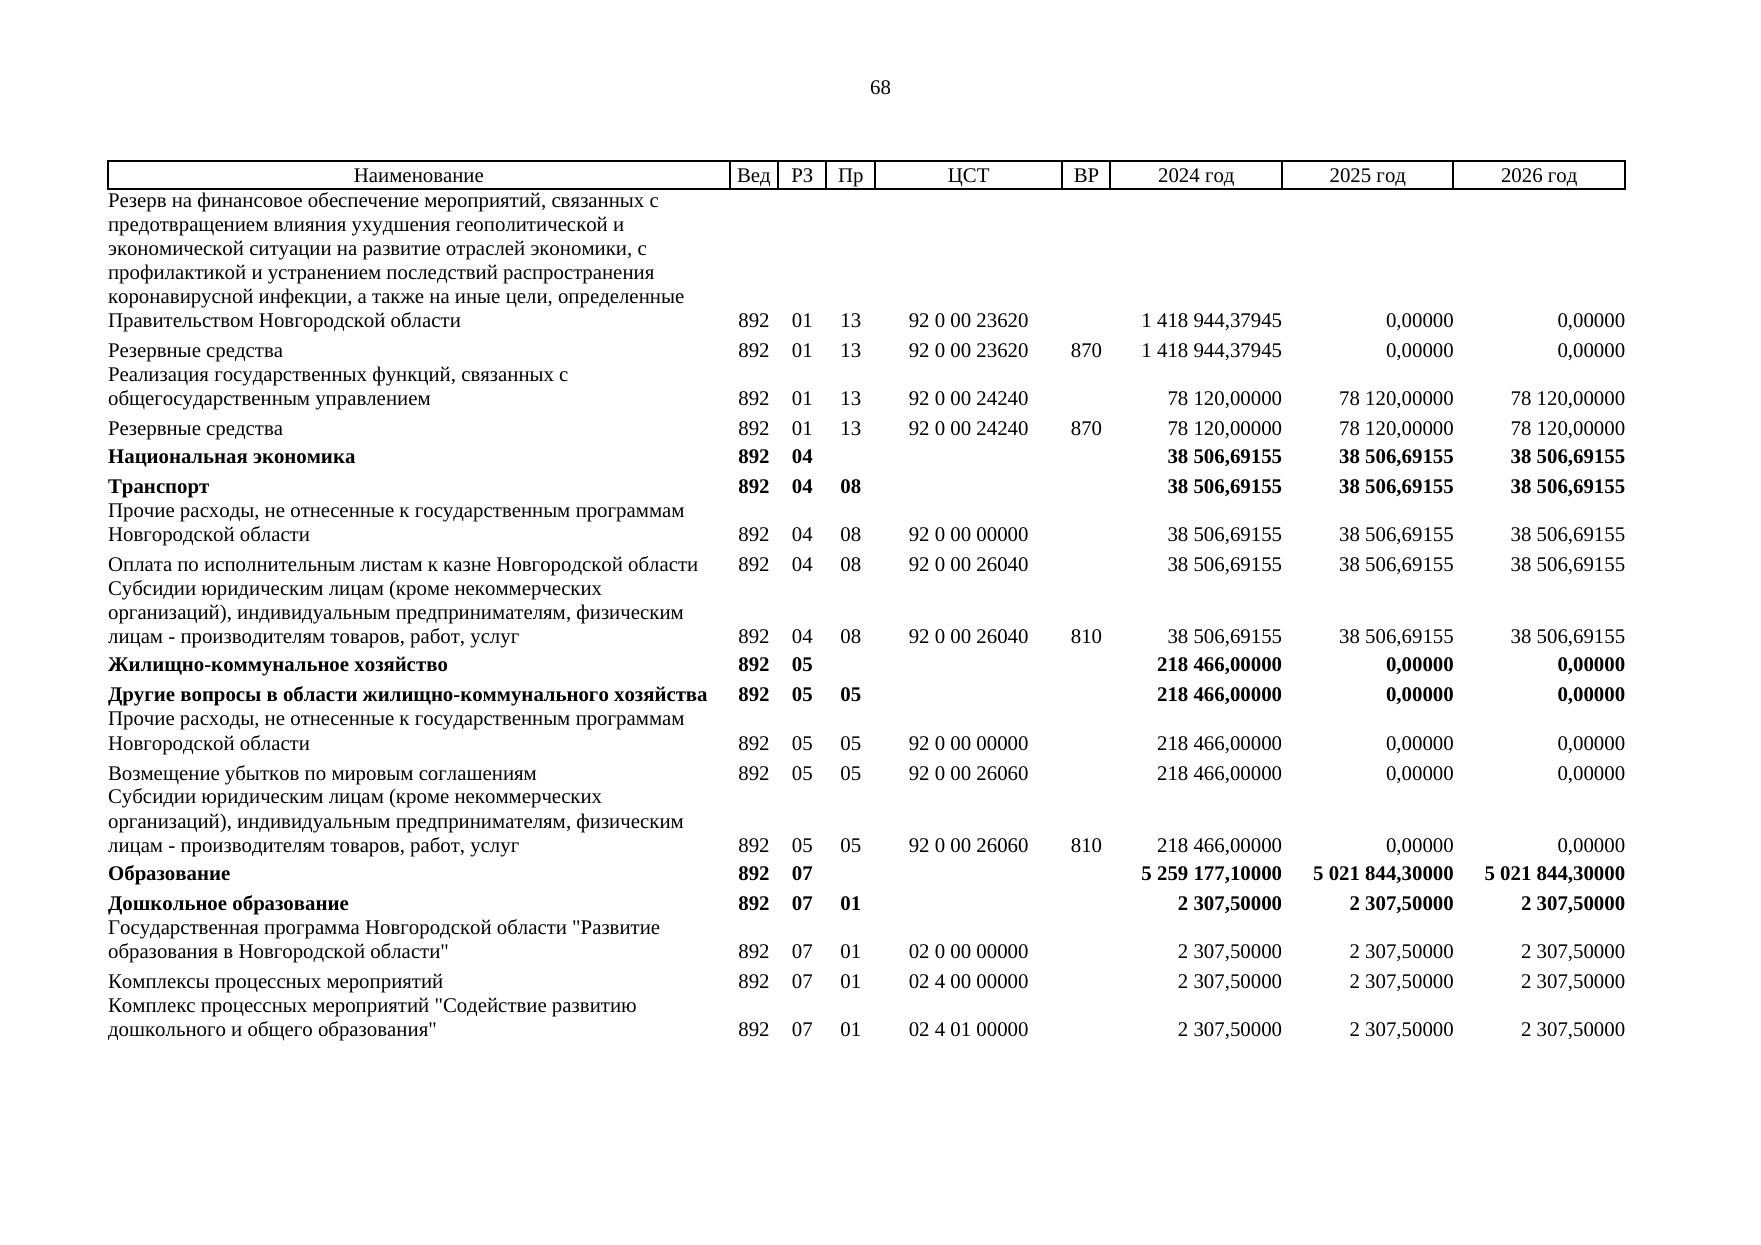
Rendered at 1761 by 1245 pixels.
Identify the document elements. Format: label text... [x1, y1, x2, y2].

table_header Вед [731, 162, 777, 187]
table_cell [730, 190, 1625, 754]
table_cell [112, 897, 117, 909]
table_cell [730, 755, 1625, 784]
table_header 2024 год [1111, 162, 1281, 187]
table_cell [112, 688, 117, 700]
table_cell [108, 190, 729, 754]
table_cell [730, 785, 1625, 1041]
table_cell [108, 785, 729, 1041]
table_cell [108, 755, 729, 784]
table_header ЦСТ [876, 162, 1061, 187]
table_header 2025 год [1283, 162, 1452, 187]
table_header РЗ [779, 162, 825, 187]
table_header Пр [827, 162, 874, 187]
table_header ВР [1063, 162, 1109, 187]
table_header 2026 год [1454, 162, 1624, 187]
table_header Наименование [109, 162, 729, 187]
